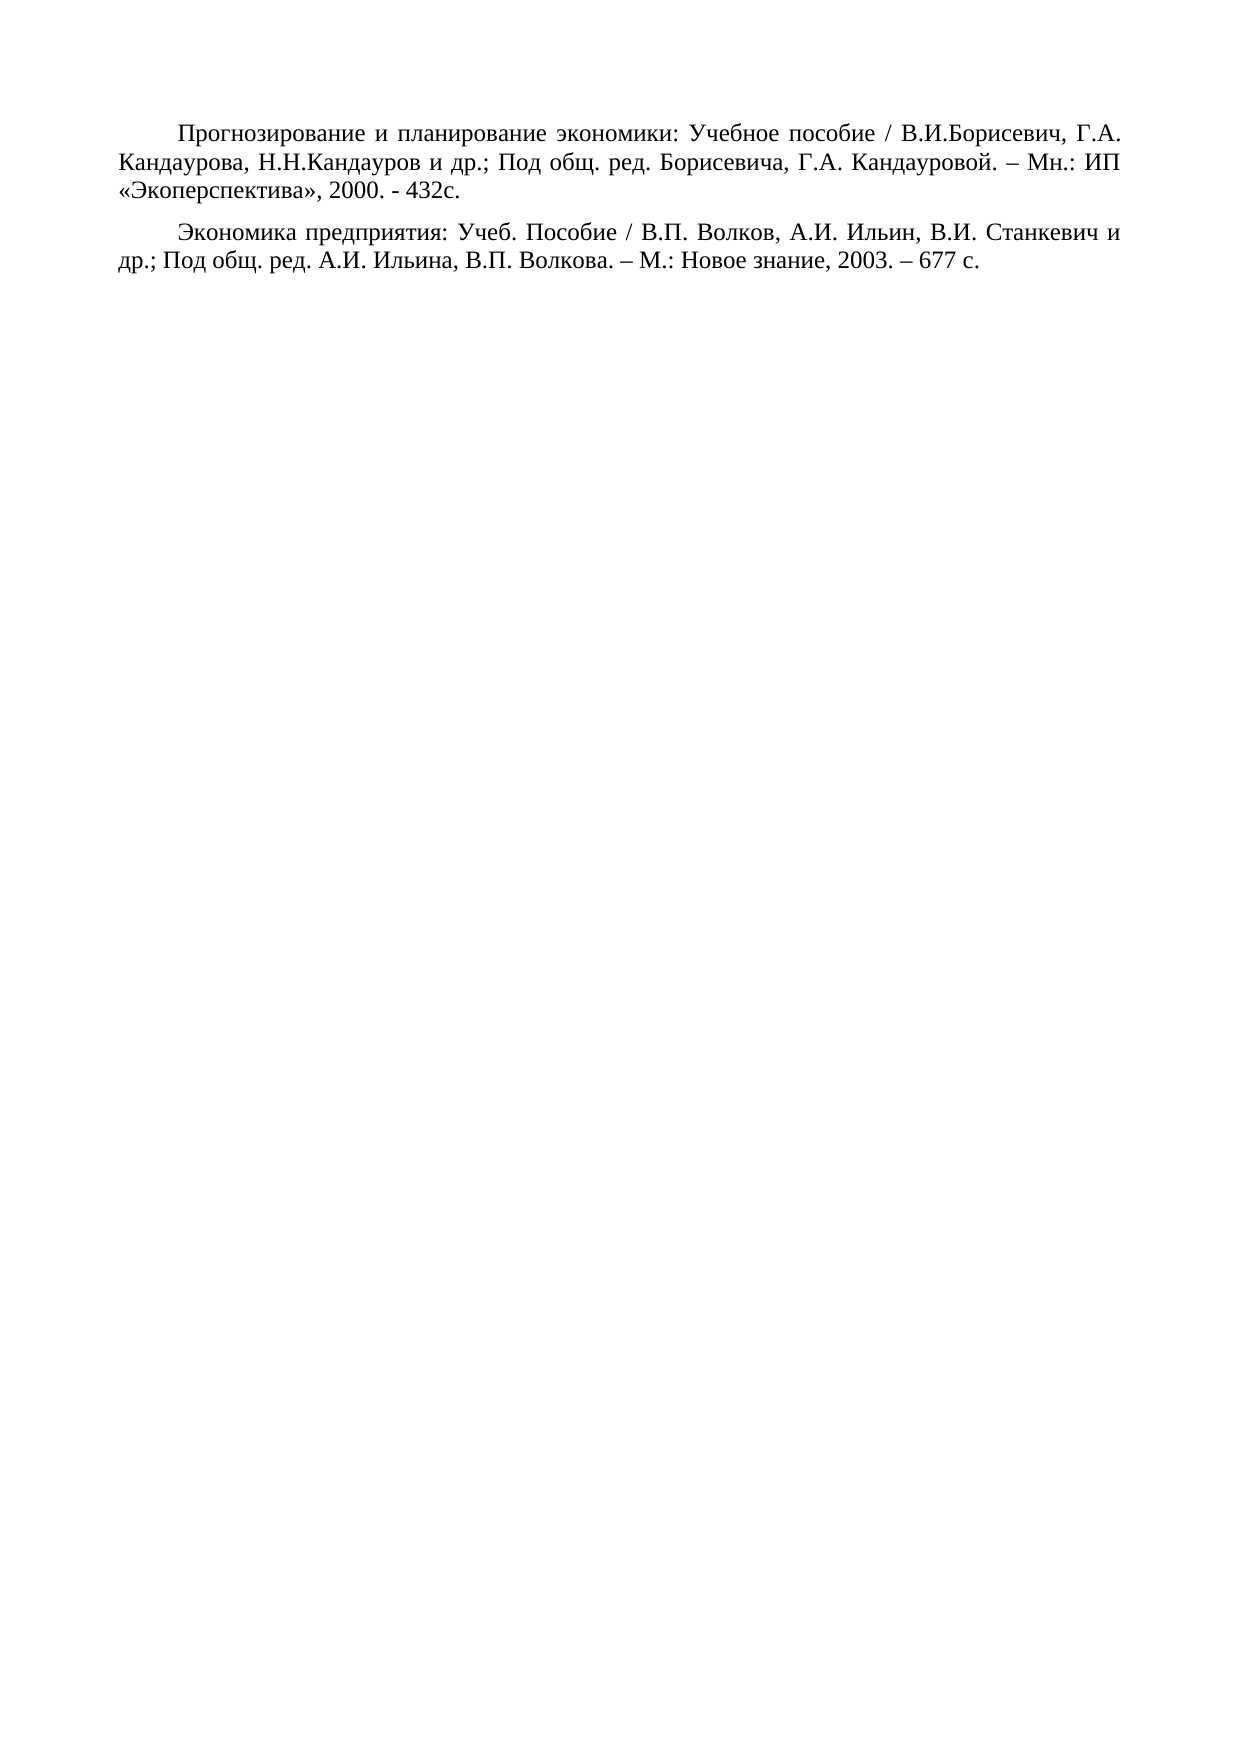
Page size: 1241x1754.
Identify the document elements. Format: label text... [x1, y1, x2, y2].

text Прогнозирование и планирование экономики: Учебное пособие / В.И.Борисевич, Г.А. Кандаурова, Н.Н.Кандауров и др.; Под общ. ред. Борисевича, Г.А. Кандауровой. – Мн.: ИП «Экоперспектива», 2000. - 432с. [118, 118, 1122, 204]
text Экономика предприятия: Учеб. Пособие / В.П. Волков, А.И. Ильин, В.И. Станкевич и др.; Под общ. ред. А.И. Ильина, В.П. Волкова. – М.: Новое знание, 2003. – 677 с. [118, 217, 1122, 274]
